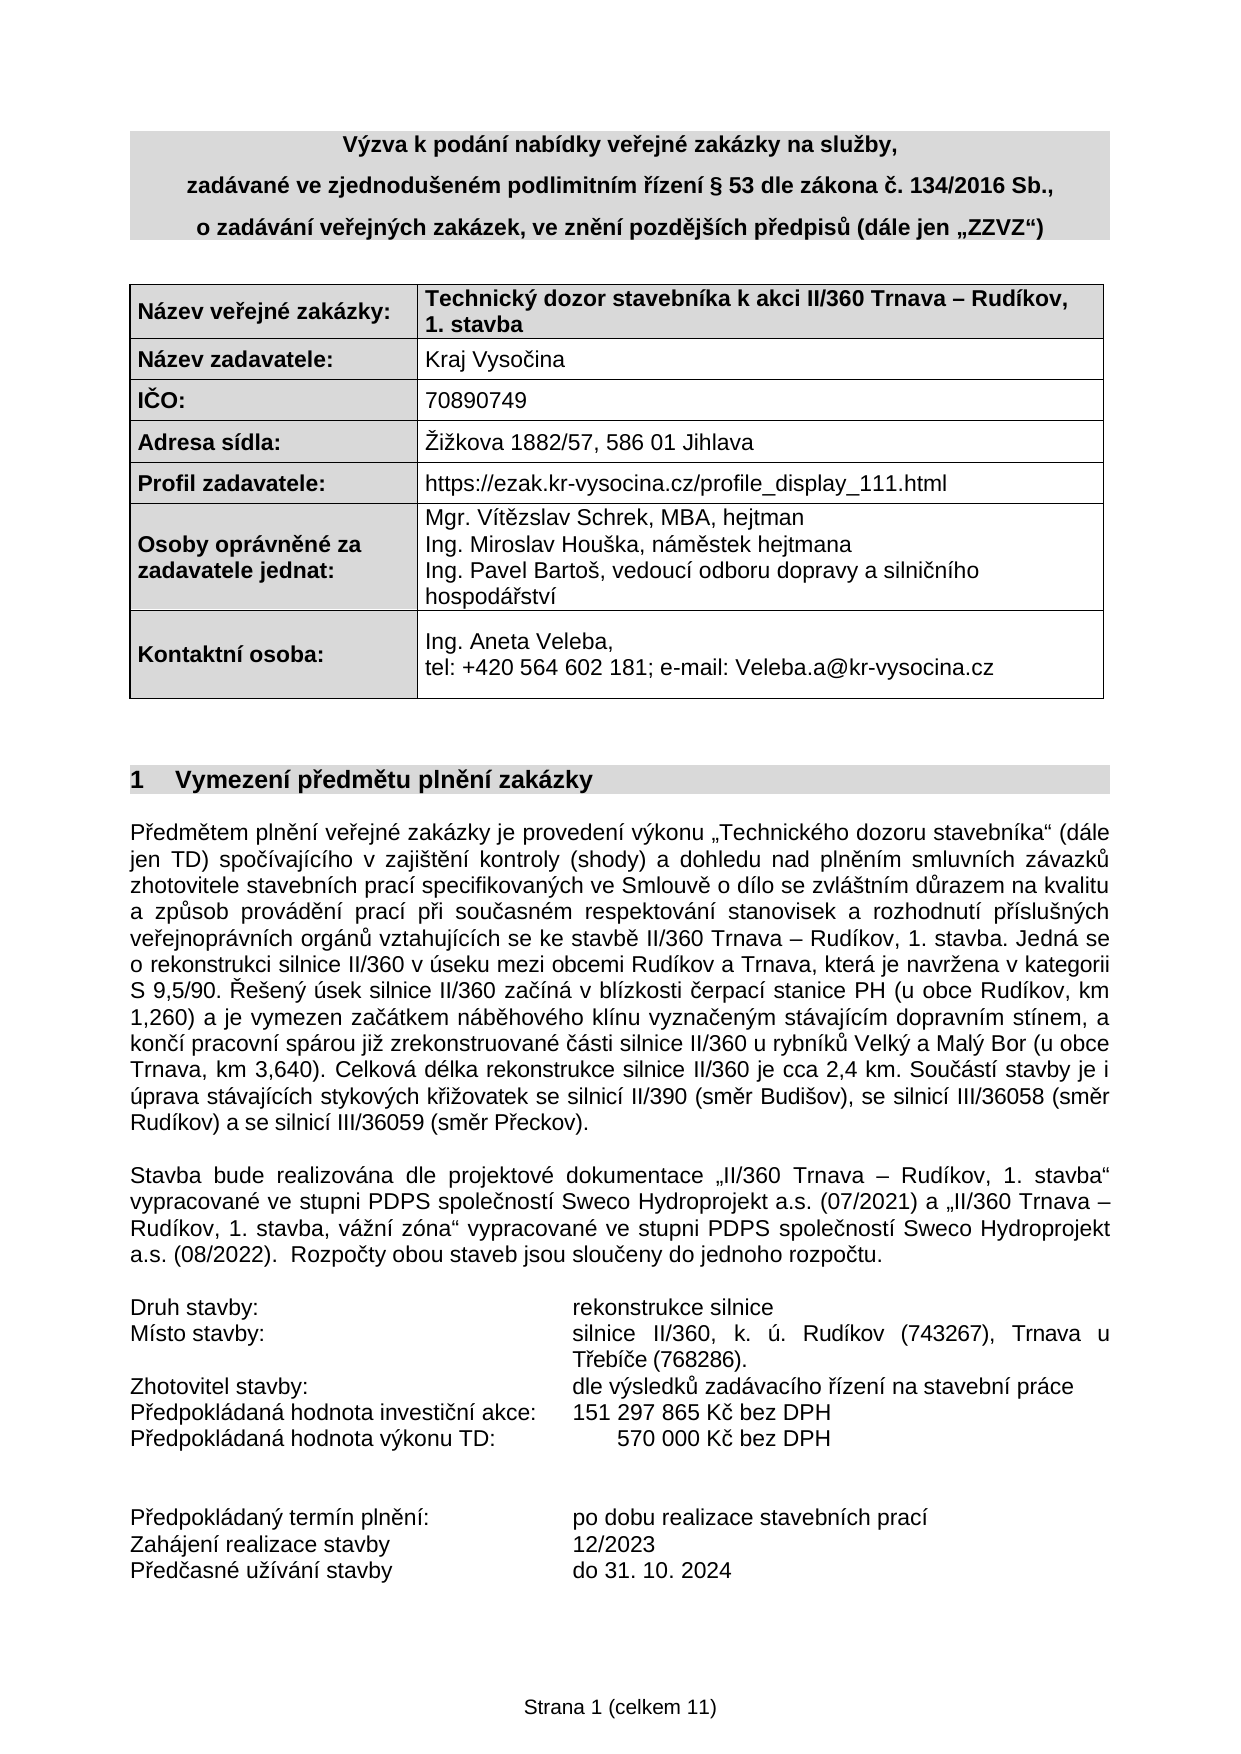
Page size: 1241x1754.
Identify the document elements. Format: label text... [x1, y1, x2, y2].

text Předmětem plnění veřejné zakázky je provedení výkonu „Technického dozoru stavebníka“ (dále jen TD) spočívajícího v zajištění kontroly (shody) a dohledu nad plněním smluvních závazků zhotovitele stavebních prací specifikovaných ve Smlouvě o dílo se zvláštním důrazem na kvalitu a způsob provádění prací při současném respektování stanovisek a rozhodnutí příslušných veřejnoprávních orgánů vztahujících se ke stavbě II/360 Trnava – Rudíkov, 1. stavba. Jedná se o rekonstrukci silnice II/360 v úseku mezi obcemi Rudíkov a Trnava, která je navržena v kategorii S 9,5/90. Řešený úsek silnice II/360 začíná v blízkosti čerpací stanice PH (u obce Rudíkov, km 1,260) a je vymezen začátkem náběhového klínu vyznačeným stávajícím dopravním stínem, a končí pracovní spárou již zrekonstruované části silnice II/360 u rybníků Velký a Malý Bor (u obce Trnava, km 3,640). Celková délka rekonstrukce silnice II/360 je cca 2,4 km. Součástí stavby je i úprava stávajících stykových křižovatek se silnicí II/390 (směr Budišov), se silnicí III/36058 (směr Rudíkov) a se silnicí III/36059 (směr Přeckov). [130, 819, 1110, 1135]
table_cell Mgr. Vítězslav Schrek, MBA, hejtman Ing. Miroslav Houška, náměstek hejtmana Ing. Pavel Bartoš, vedoucí odboru dopravy a silničního hospodářství [418, 504, 1103, 609]
table_cell IČO: [131, 380, 417, 420]
table_header Technický dozor stavebníka k akci II/360 Trnava – Rudíkov, 1. stavba [418, 285, 1103, 338]
table_cell Osoby oprávněné za zadavatele jednat: [131, 504, 417, 609]
text Předpokládaná hodnota investiční akce: 151 297 865 Kč bez DPH [130, 1399, 1110, 1425]
table_cell https://ezak.kr-vysocina.cz/profile_display_111.html [418, 463, 1103, 503]
text Předpokládaná hodnota výkonu TD: 570 000 Kč bez DPH [130, 1425, 1110, 1452]
text Zahájení realizace stavby 12/2023 [130, 1531, 1110, 1557]
text Výzva k podání nabídky veřejné zakázky na služby, [130, 131, 1110, 157]
subtitle Vymezení předmětu plnění zakázky [130, 765, 1110, 794]
text Místo stavby: silnice II/360, k. ú. Rudíkov (743267), Trnava u Třebíče (768286). [130, 1320, 1110, 1373]
table_cell Ing. Aneta Veleba, tel: +420 564 602 181; e-mail: Veleba.a@kr-vysocina.cz [418, 611, 1103, 698]
table_cell Žižkova 1882/57, 586 01 Jihlava [418, 421, 1103, 462]
text o zadávání veřejných zakázek, ve znění pozdějších předpisů (dále jen „ZZVZ“) [130, 213, 1110, 240]
text Druh stavby: rekonstrukce silnice [130, 1293, 1110, 1320]
text Předčasné užívání stavby do 31. 10. 2024 [130, 1557, 1110, 1583]
text Předpokládaný termín plnění: po dobu realizace stavebních prací [130, 1504, 1110, 1531]
table_header Název veřejné zakázky: [131, 285, 417, 338]
table_cell Adresa sídla: [131, 421, 417, 462]
table_cell Kraj Vysočina [418, 339, 1103, 379]
table_cell Název zadavatele: [131, 339, 417, 379]
table_cell Kontaktní osoba: [131, 611, 417, 698]
table_cell Profil zadavatele: [131, 463, 417, 503]
text Stavba bude realizována dle projektové dokumentace „II/360 Trnava – Rudíkov, 1. stavba“ vypracované ve stupni PDPS společností Sweco Hydroprojekt a.s. (07/2021) a „II/360 Trnava – Rudíkov, 1. stavba, vážní zóna“ vypracované ve stupni PDPS společností Sweco Hydroprojekt a.s. (08/2022). Rozpočty obou staveb jsou sloučeny do jednoho rozpočtu. [130, 1162, 1110, 1267]
text zadávané ve zjednodušeném podlimitním řízení § 53 dle zákona č. 134/2016 Sb., [130, 172, 1110, 198]
text Zhotovitel stavby: dle výsledků zadávacího řízení na stavební práce [130, 1373, 1110, 1399]
table_cell 70890749 [418, 380, 1103, 420]
